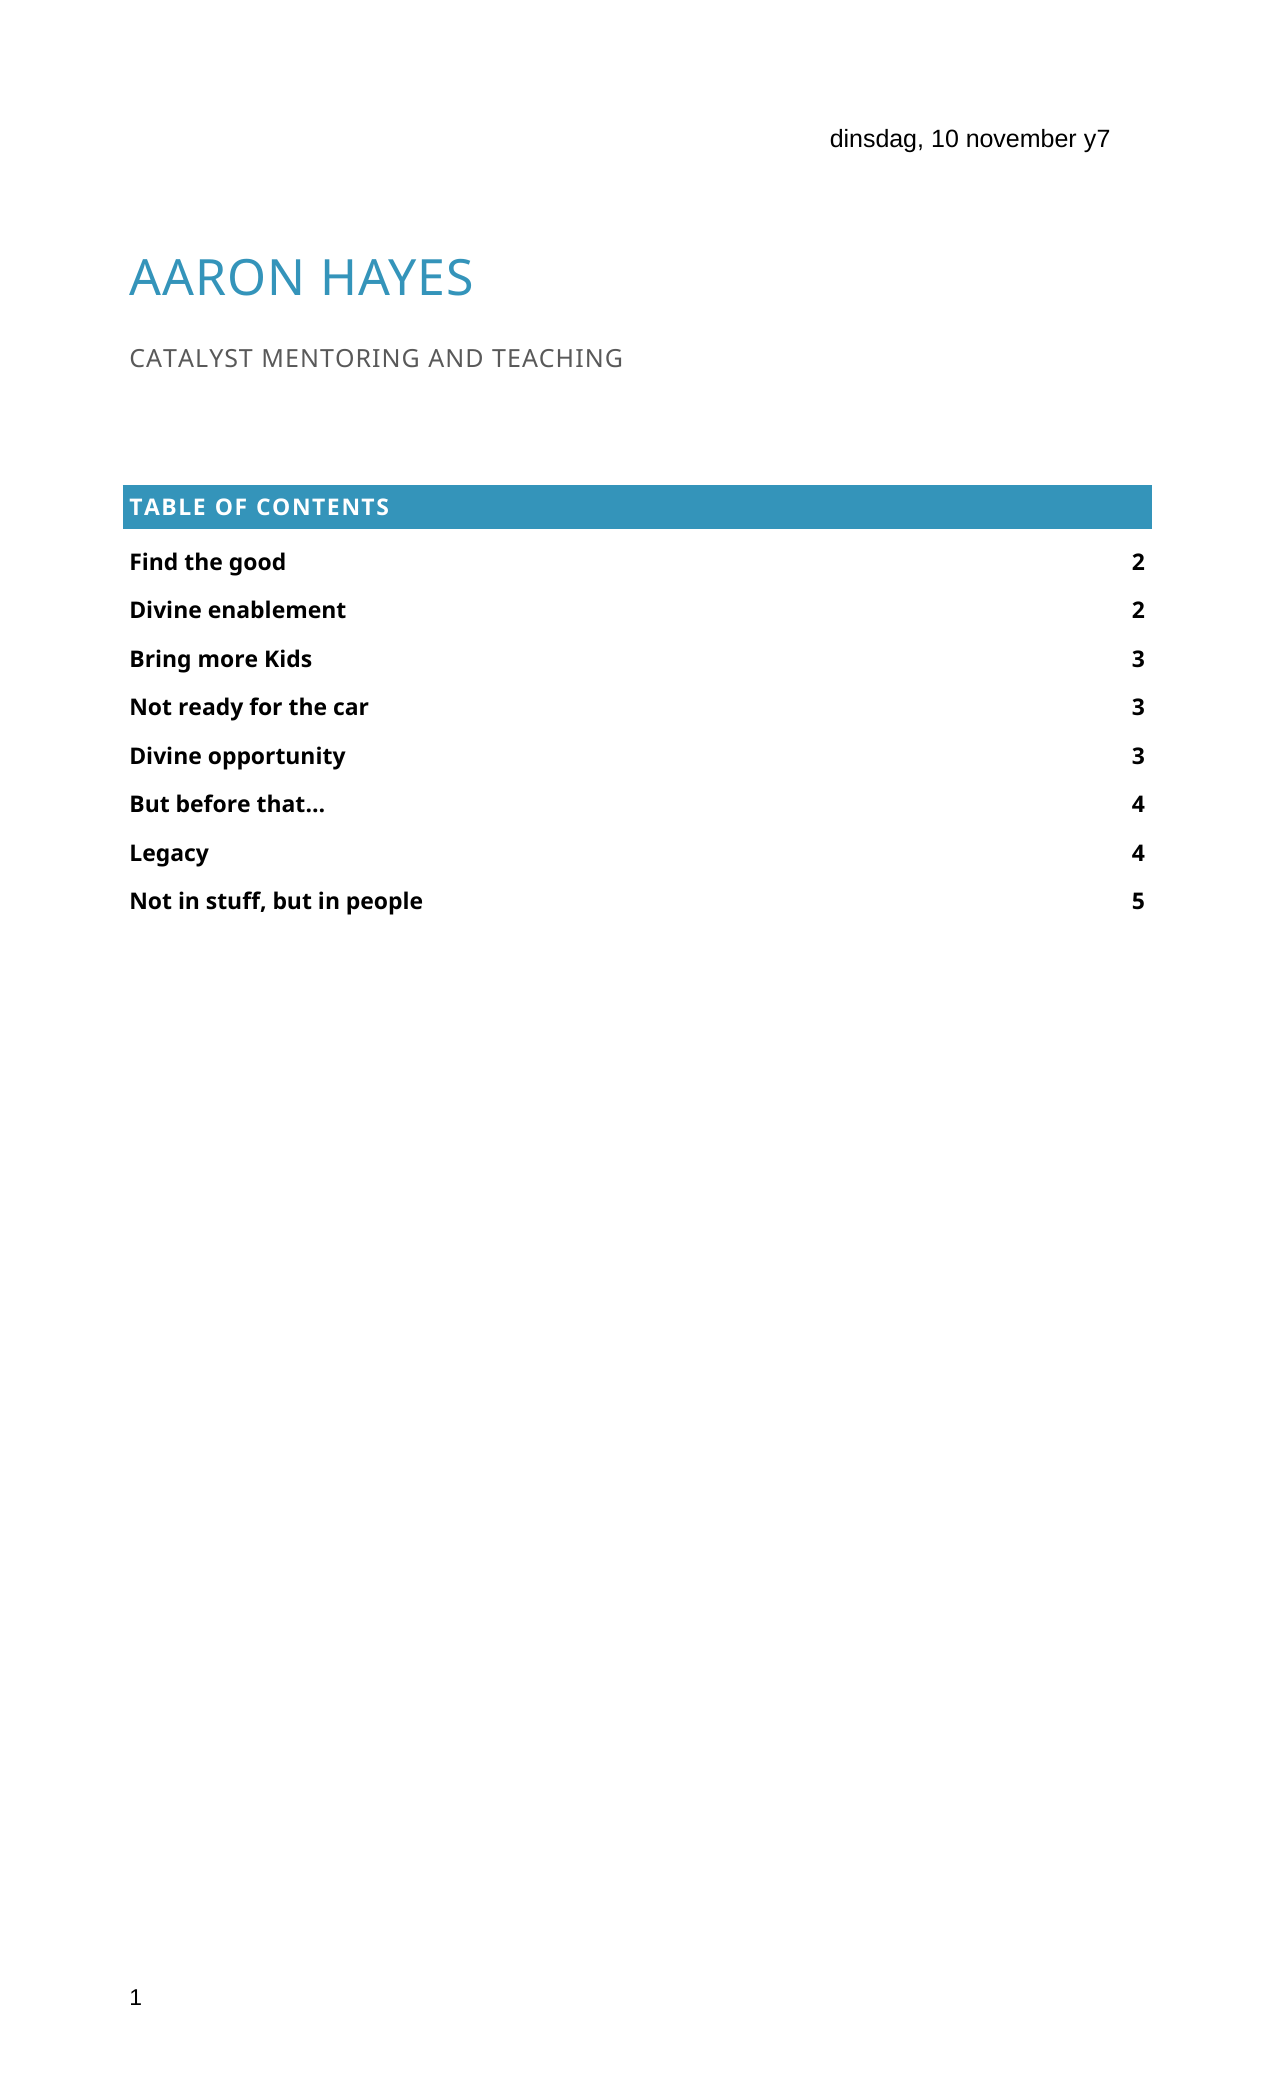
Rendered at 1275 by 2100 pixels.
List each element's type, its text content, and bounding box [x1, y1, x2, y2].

subtitle Catalyst mentoring and teaching [129, 341, 1146, 375]
title Aaron Hayes [129, 241, 1146, 309]
